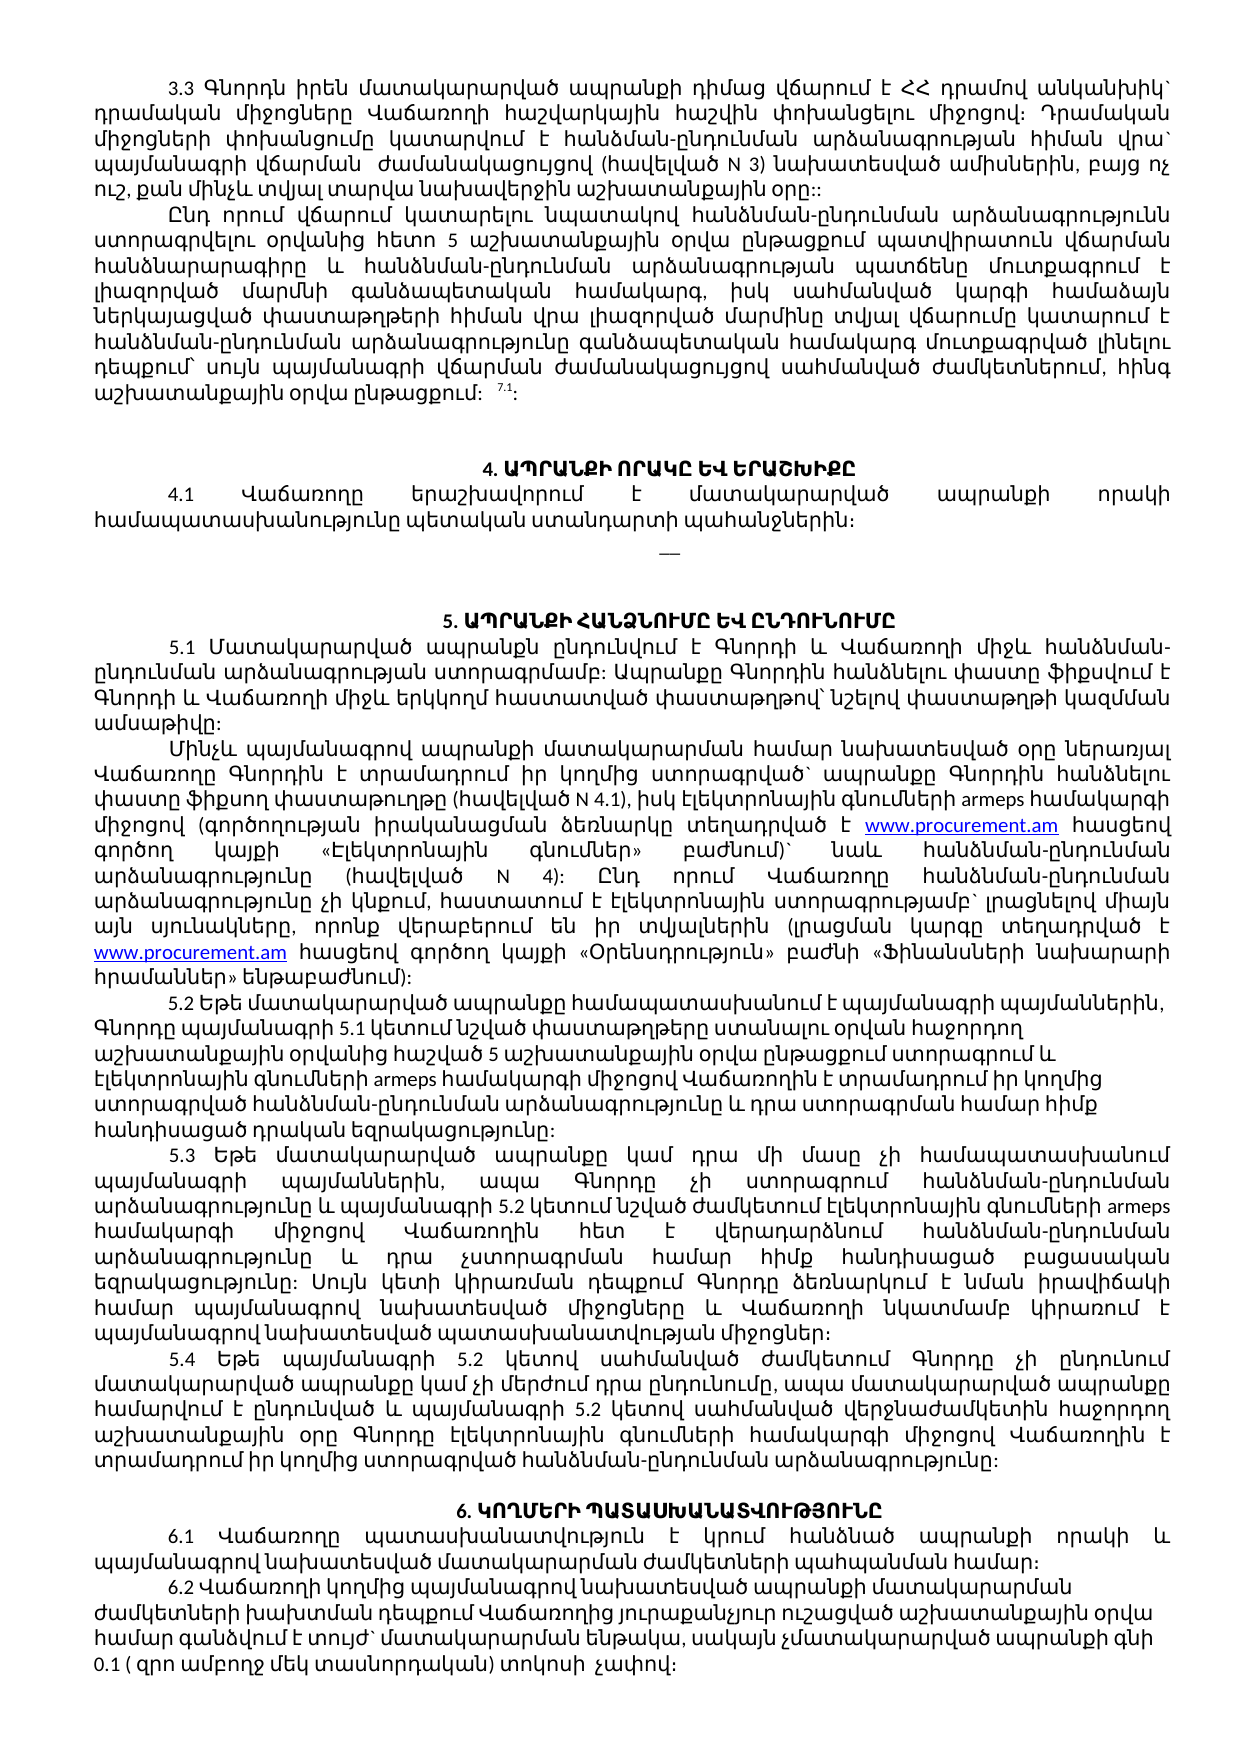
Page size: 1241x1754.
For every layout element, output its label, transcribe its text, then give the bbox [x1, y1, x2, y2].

text Մինչև պայմանագրով ապրանքի մատակարարման համար նախատեսված օրը ներառյալ Վաճառողը Գնորդին է տրամադրում իր կողմից ստորագրված` ապրանքը Գնորդին հանձնելու փաստը ֆիքսող փաստաթուղթը (հավելված N 4.1), իսկ էլեկտրոնային գնումների armeps համակարգի միջոցով (գործողության իրականացման ձեռնարկը տեղադրված է www.procurement.am հասցեով գործող կայքի «Էլեկտրոնային գնումներ» բաժնում)` նաև հանձնման-ընդունման արձանագրությունը (հավելված N 4): Ընդ որում Վաճառողը հանձնման-ընդունման արձանագրությունը չի կնքում, հաստատում է էլեկտրոնային ստորագրությամբ` լրացնելով միայն այն սյունակները, որոնք վերաբերում են իր տվյալներին (լրացման կարգը տեղադրված է www.procurement.am հասցեով գործող կայքի «Օրենսդրություն» բաժնի «Ֆինանսների նախարարի հրամաններ» ենթաբաժնում): [94, 736, 1171, 990]
text 4. ԱՊՐԱՆՔԻ ՈՐԱԿԸ ԵՎ ԵՐԱՇԽԻՔԸ [94, 456, 1171, 482]
text 6.2 Վաճառողի կողմից պայմանագրով նախատեսված ապրանքի մատակարարման ժամկետների խախտման դեպքում Վաճառողից յուրաքանչյուր ուշացված աշխատանքային օրվա համար գանձվում է տույժ` մատակարարման ենթակա, սակայն չմատակարարված ապրանքի գնի 0.1 ( զրո ամբողջ մեկ տասնորդական) տոկոսի չափով։ [94, 1574, 1171, 1676]
text 3.3 Գնորդն իրեն մատակարարված ապրանքի դիմաց վճարում է ՀՀ դրամով անկանխիկ` դրամական միջոցները Վաճառողի հաշվարկային հաշվին փոխանցելու միջոցով։ Դրամական միջոցների փոխանցումը կատարվում է հանձման-ընդունման արձանագրության հիման վրա` պայմանագրի վճարման ժամանակացույցով (հավելված N 3) նախատեսված ամիսներին, բայց ոչ ուշ, քան մինչև տվյալ տարվա նախավերջին աշխատանքային օրը:: [94, 75, 1171, 202]
text 5.3 Եթե մատակարարված ապրանքը կամ դրա մի մասը չի համապատասխանում պայմանագրի պայմաններին, ապա Գնորդը չի ստորագրում հանձնման-ընդունման արձանագրությունը և պայմանագրի 5.2 կետում նշված ժամկետում էլեկտրոնային գնումների armeps համակարգի միջոցով Վաճառողին հետ է վերադարձնում հանձնման-ընդունման արձանագրությունը և դրա չստորագրման համար հիմք հանդիսացած բացասական եզրակացությունը: Սույն կետի կիրառման դեպքում Գնորդը ձեռնարկում է նման իրավիճակի համար պայմանագրով նախատեսված միջոցները և Վաճառողի նկատմամբ կիրառում է պայմանագրով նախատեսված պատասխանատվության միջոցներ։ [94, 1142, 1171, 1346]
text 5.2 Եթե մատակարարված ապրանքը համապատասխանում է պայմանագրի պայմաններին, Գնորդը պայմանագրի 5.1 կետում նշված փաստաթղթերը ստանալու օրվան հաջորդող աշխատանքային օրվանից հաշված 5 աշխատանքային օրվա ընթացքում ստորագրում և էլեկտրոնային գնումների armeps համակարգի միջոցով Վաճառողին է տրամադրում իր կողմից ստորագրված հանձնման-ընդունման արձանագրությունը և դրա ստորագրման համար հիմք հանդիսացած դրական եզրակացությունը: [94, 990, 1171, 1142]
text 6. ԿՈՂՄԵՐԻ ՊԱՏԱՍԽԱՆԱՏՎՈՒԹՅՈՒՆԸ [94, 1498, 1171, 1524]
text 4.1 Վաճառողը երաշխավորում է մատակարարված ապրանքի որակի համապատասխանությունը պետական ստանդարտի պահանջներին։ [94, 482, 1171, 532]
text 5.4 Եթե պայմանագրի 5.2 կետով սահմանված ժամկետում Գնորդը չի ընդունում մատակարարված ապրանքը կամ չի մերժում դրա ընդունումը, ապա մատակարարված ապրանքը համարվում է ընդունված և պայմանագրի 5.2 կետով սահմանված վերջնաժամկետին հաջորդող աշխատանքային օրը Գնորդը էլեկտրոնային գնումների համակարգի միջոցով Վաճառողին է տրամադրում իր կողմից ստորագրված հանձնման-ընդունման արձանագրությունը: [94, 1346, 1171, 1473]
text 6.1 Վաճառողը պատասխանատվություն է կրում հանձնած ապրանքի որակի և պայմանագրով նախատեսված մատակարարման ժամկետների պահպանման համար։ [94, 1524, 1171, 1574]
text 5.1 Մատակարարված ապրանքն ընդունվում է Գնորդի և Վաճառողի միջև հանձնման-ընդունման արձանագրության ստորագրմամբ: Ապրանքը Գնորդին հանձնելու փաստը ֆիքսվում է Գնորդի և Վաճառողի միջև երկկողմ հաստատված փաստաթղթով՝ նշելով փաստաթղթի կազմման ամսաթիվը: [94, 634, 1171, 736]
text 5. ԱՊՐԱՆՔԻ ՀԱՆՁՆՈՒՄԸ ԵՎ ԸՆԴՈՒՆՈՒՄԸ [94, 609, 1171, 634]
text __ [94, 532, 1171, 558]
